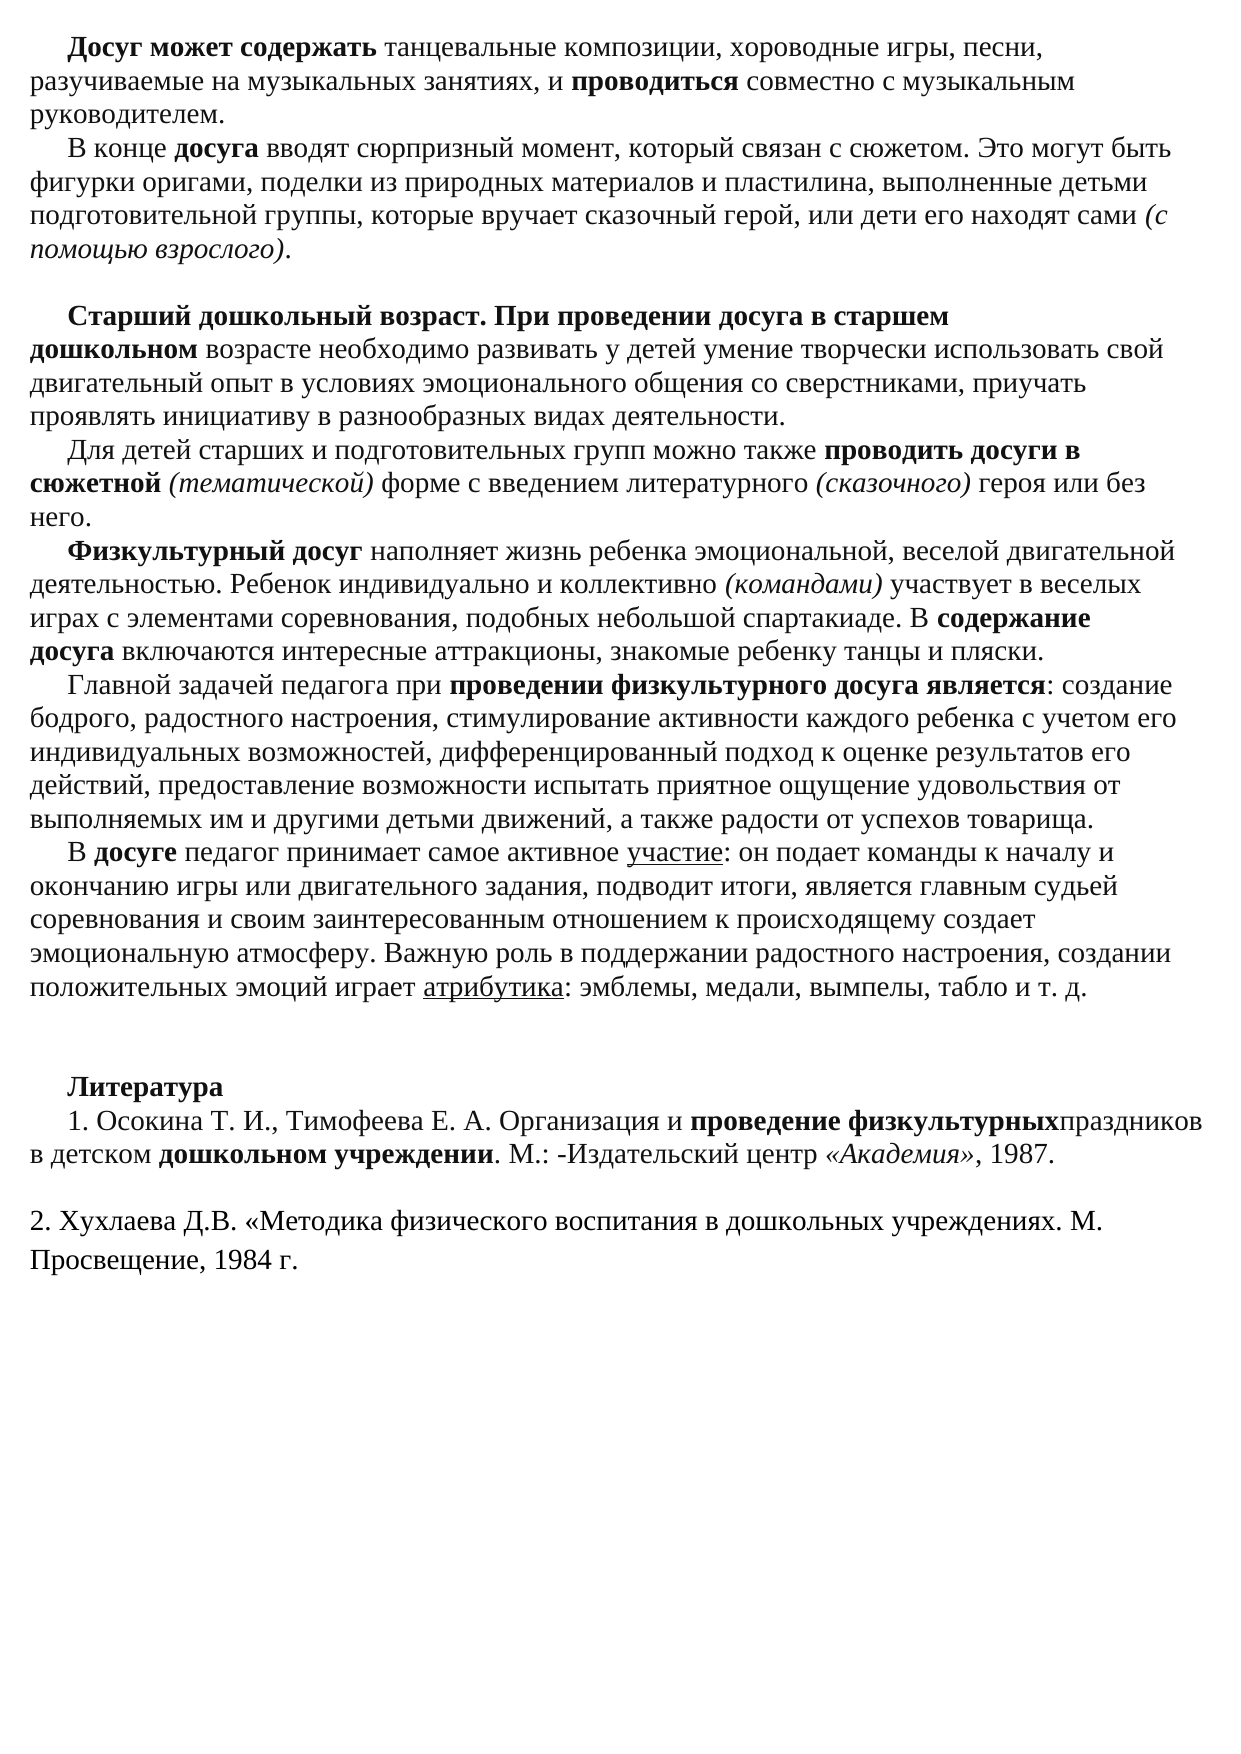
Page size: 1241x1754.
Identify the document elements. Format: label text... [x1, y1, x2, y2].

text В конце досуга вводят сюрпризный момент, который связан с сюжетом. Это могут быть фигурки оригами, поделки из природных материалов и пластилина, выполненные детьми подготовительной группы, которые вручает сказочный герой, или дети его находят сами (с помощью взрослого). [29, 130, 1211, 264]
text Физкультурный досуг наполняет жизнь ребенка эмоциональной, веселой двигательной деятельностью. Ребенок индивидуально и коллективно (командами) участвует в веселых играх с элементами соревнования, подобных небольшой спартакиаде. В содержание досуга включаются интересные аттракционы, знакомые ребенку танцы и пляски. [29, 533, 1211, 667]
text Литература [29, 1069, 1211, 1103]
text В досуге педагог принимает самое активное участие: он подает команды к началу и окончанию игры или двигательного задания, подводит итоги, является главным судьей соревнования и своим заинтересованным отношением к происходящему создает эмоциональную атмосферу. Важную роль в поддержании радостного настроения, создании положительных эмоций играет атрибутика: эмблемы, медали, вымпелы, табло и т. д. [29, 834, 1211, 1002]
text 1. Осокина Т. И., Тимофеева Е. А. Организация и проведение физкультурныхпраздников в детском дошкольном учреждении. М.: -Издательский центр «Академия», 1987. [29, 1103, 1211, 1170]
text Старший дошкольный возраст. При проведении досуга в старшем дошкольном возрасте необходимо развивать у детей умение творчески использовать свой двигательный опыт в условиях эмоционального общения со сверстниками, приучать проявлять инициативу в разнообразных видах деятельности. [29, 298, 1211, 432]
text Для детей старших и подготовительных групп можно также проводить досуги в сюжетной (тематической) форме с введением литературного (сказочного) героя или без него. [29, 432, 1211, 533]
text 2. Хухлаева Д.В. «Методика физического воспитания в дошкольных учреждениях. М. Просвещение, 1984 г. [29, 1203, 1211, 1276]
text Главной задачей педагога при проведении физкультурного досуга является: создание бодрого, радостного настроения, стимулирование активности каждого ребенка с учетом его индивидуальных возможностей, дифференцированный подход к оценке результатов его действий, предоставление возможности испытать приятное ощущение удовольствия от выполняемых им и другими детьми движений, а также радости от успехов товарища. [29, 667, 1211, 834]
text Досуг может содержать танцевальные композиции, хороводные игры, песни, разучиваемые на музыкальных занятиях, и проводиться совместно с музыкальным руководителем. [29, 29, 1211, 130]
